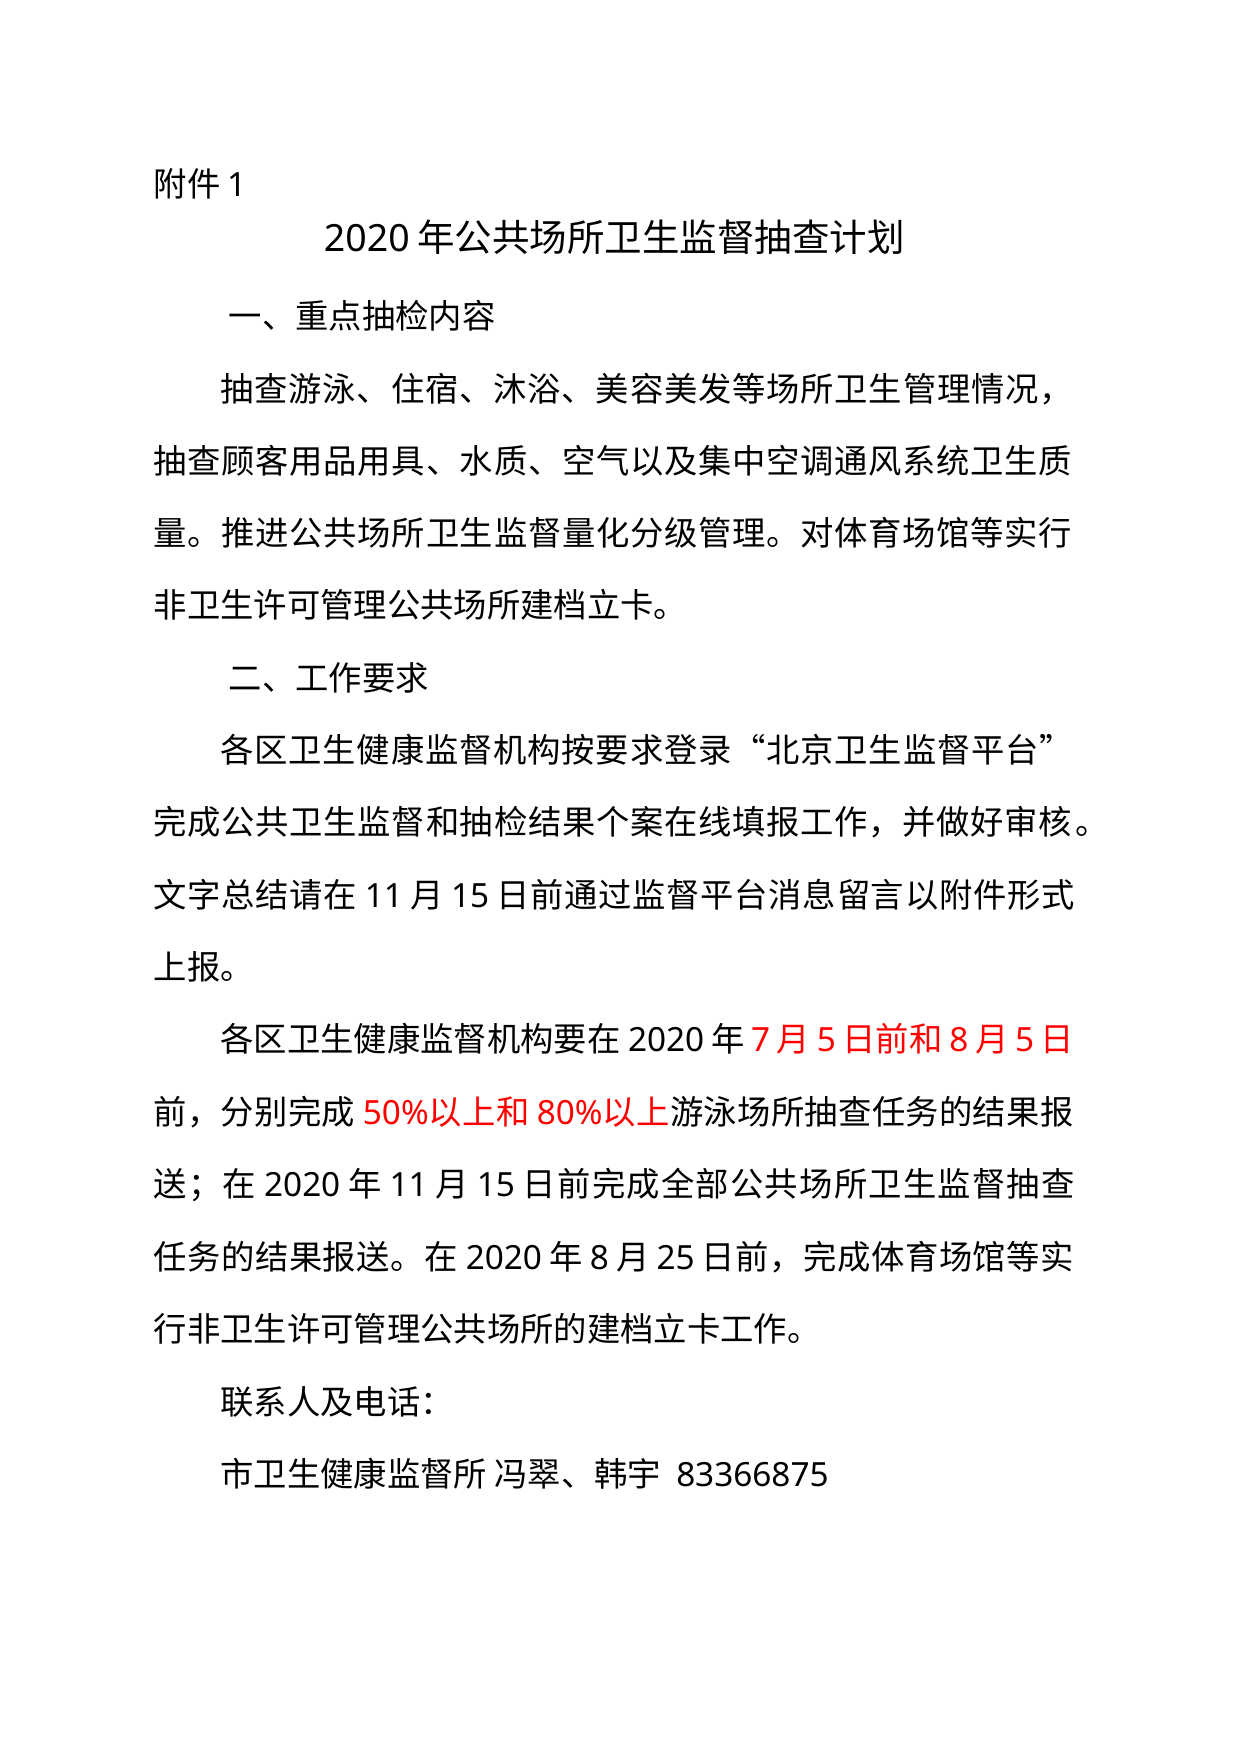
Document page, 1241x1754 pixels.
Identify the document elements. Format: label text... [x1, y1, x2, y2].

text 各区卫生健康监督机构按要求登录“北京卫生监督平台”，完成公共卫生监督和抽检结果个案在线填报工作，并做好审核。文字总结请在11月15日前通过监督平台消息留言以附件形式上报。 [153, 724, 1075, 989]
text 二、工作要求 [228, 651, 1075, 700]
text 抽查游泳、住宿、沐浴、美容美发等场所卫生管理情况，抽查顾客用品用具、水质、空气以及集中空调通风系统卫生质量。推进公共场所卫生监督量化分级管理。对体育场馆等实行非卫生许可管理公共场所建档立卡。 [153, 362, 1075, 627]
text 一、重点抽检内容 [228, 290, 1075, 338]
text 各区卫生健康监督机构要在2020年7月5日前和8月5日前，分别完成50%以上和80%以上游泳场所抽查任务的结果报送；在2020年11月15日前完成全部公共场所卫生监督抽查任务的结果报送。在2020年8月25日前，完成体育场馆等实行非卫生许可管理公共场所的建档立卡工作。 [153, 1013, 1075, 1351]
text 附件1 [153, 150, 1075, 208]
text 2020年公共场所卫生监督抽查计划 [153, 208, 1075, 263]
text 市卫生健康监督所 冯翠、韩宇 83366875 [153, 1448, 1075, 1496]
text 联系人及电话： [153, 1375, 1075, 1424]
